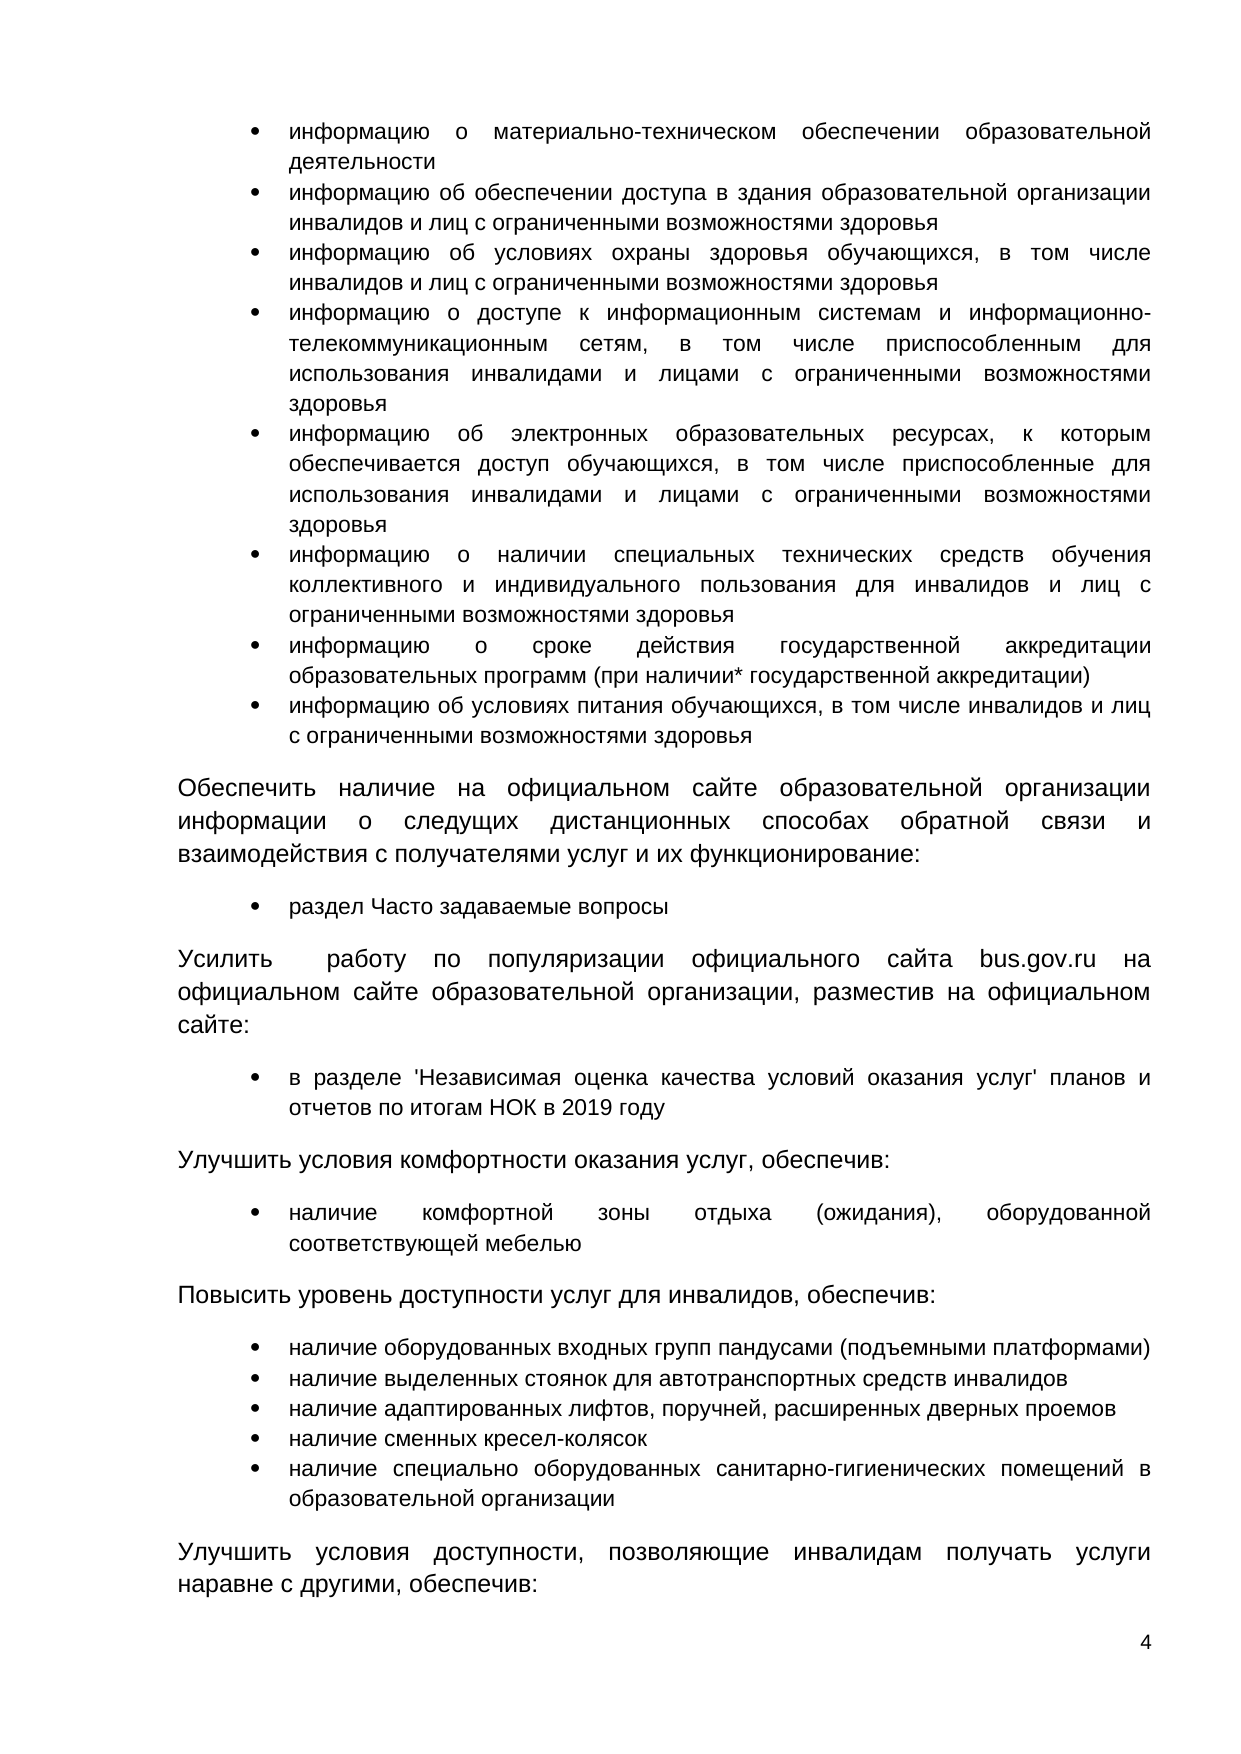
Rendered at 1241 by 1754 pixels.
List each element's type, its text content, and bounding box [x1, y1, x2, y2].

text Улучшить условия доступности, позволяющие инвалидам получать услуги наравне с другими, обеспечив: [177, 1536, 1152, 1598]
list информацию о наличии специальных технических средств обучения коллективного и индивидуального пользования для инвалидов и лиц с ограниченными возможностями здоровья [251, 541, 1152, 628]
list наличие выделенных стоянок для автотранспортных средств инвалидов [251, 1364, 1152, 1391]
list информацию об электронных образовательных ресурсах, к которым обеспечивается доступ обучающихся, в том числе приспособленные для использования инвалидами и лицами с ограниченными возможностями здоровья [251, 420, 1152, 537]
list информацию о доступе к информационным системам и информационно-телекоммуникационным сетям, в том числе приспособленным для использования инвалидами и лицами с ограниченными возможностями здоровья [251, 299, 1152, 416]
list информацию о материально-техническом обеспечении образовательной деятельности [251, 118, 1152, 175]
list наличие комфортной зоны отдыха (ожидания), оборудованной соответствующей мебелью [251, 1199, 1152, 1256]
list наличие сменных кресел-колясок [251, 1425, 1152, 1451]
list наличие оборудованных входных групп пандусами (подъемными платформами) [251, 1334, 1152, 1361]
list информацию об обеспечении доступа в здания образовательной организации инвалидов и лиц с ограниченными возможностями здоровья [251, 178, 1152, 235]
text Повысить уровень доступности услуг для инвалидов, обеспечив: [177, 1281, 1152, 1309]
list раздел Часто задаваемые вопросы [251, 893, 1152, 919]
list информацию о сроке действия государственной аккредитации образовательных программ (при наличии* государственной аккредитации) [251, 632, 1152, 688]
list информацию об условиях питания обучающихся, в том числе инвалидов и лиц с ограниченными возможностями здоровья [251, 692, 1152, 749]
list в разделе 'Независимая оценка качества условий оказания услуг' планов и отчетов по итогам НОК в 2019 году [251, 1064, 1152, 1121]
text Усилить работу по популяризации официального сайта bus.gov.ru на официальном сайте образовательной организации, разместив на официальном сайте: [177, 944, 1152, 1039]
list информацию об условиях охраны здоровья обучающихся, в том числе инвалидов и лиц с ограниченными возможностями здоровья [251, 239, 1152, 296]
text Обеспечить наличие на официальном сайте образовательной организации информации о следущих дистанционных способах обратной связи и взаимодействия с получателями услуг и их функционирование: [177, 773, 1152, 868]
text Улучшить условия комфортности оказания услуг, обеспечив: [177, 1145, 1152, 1174]
list наличие специально оборудованных санитарно-гигиенических помещений в образовательной организации [251, 1455, 1152, 1512]
list наличие адаптированных лифтов, поручней, расширенных дверных проемов [251, 1395, 1152, 1421]
